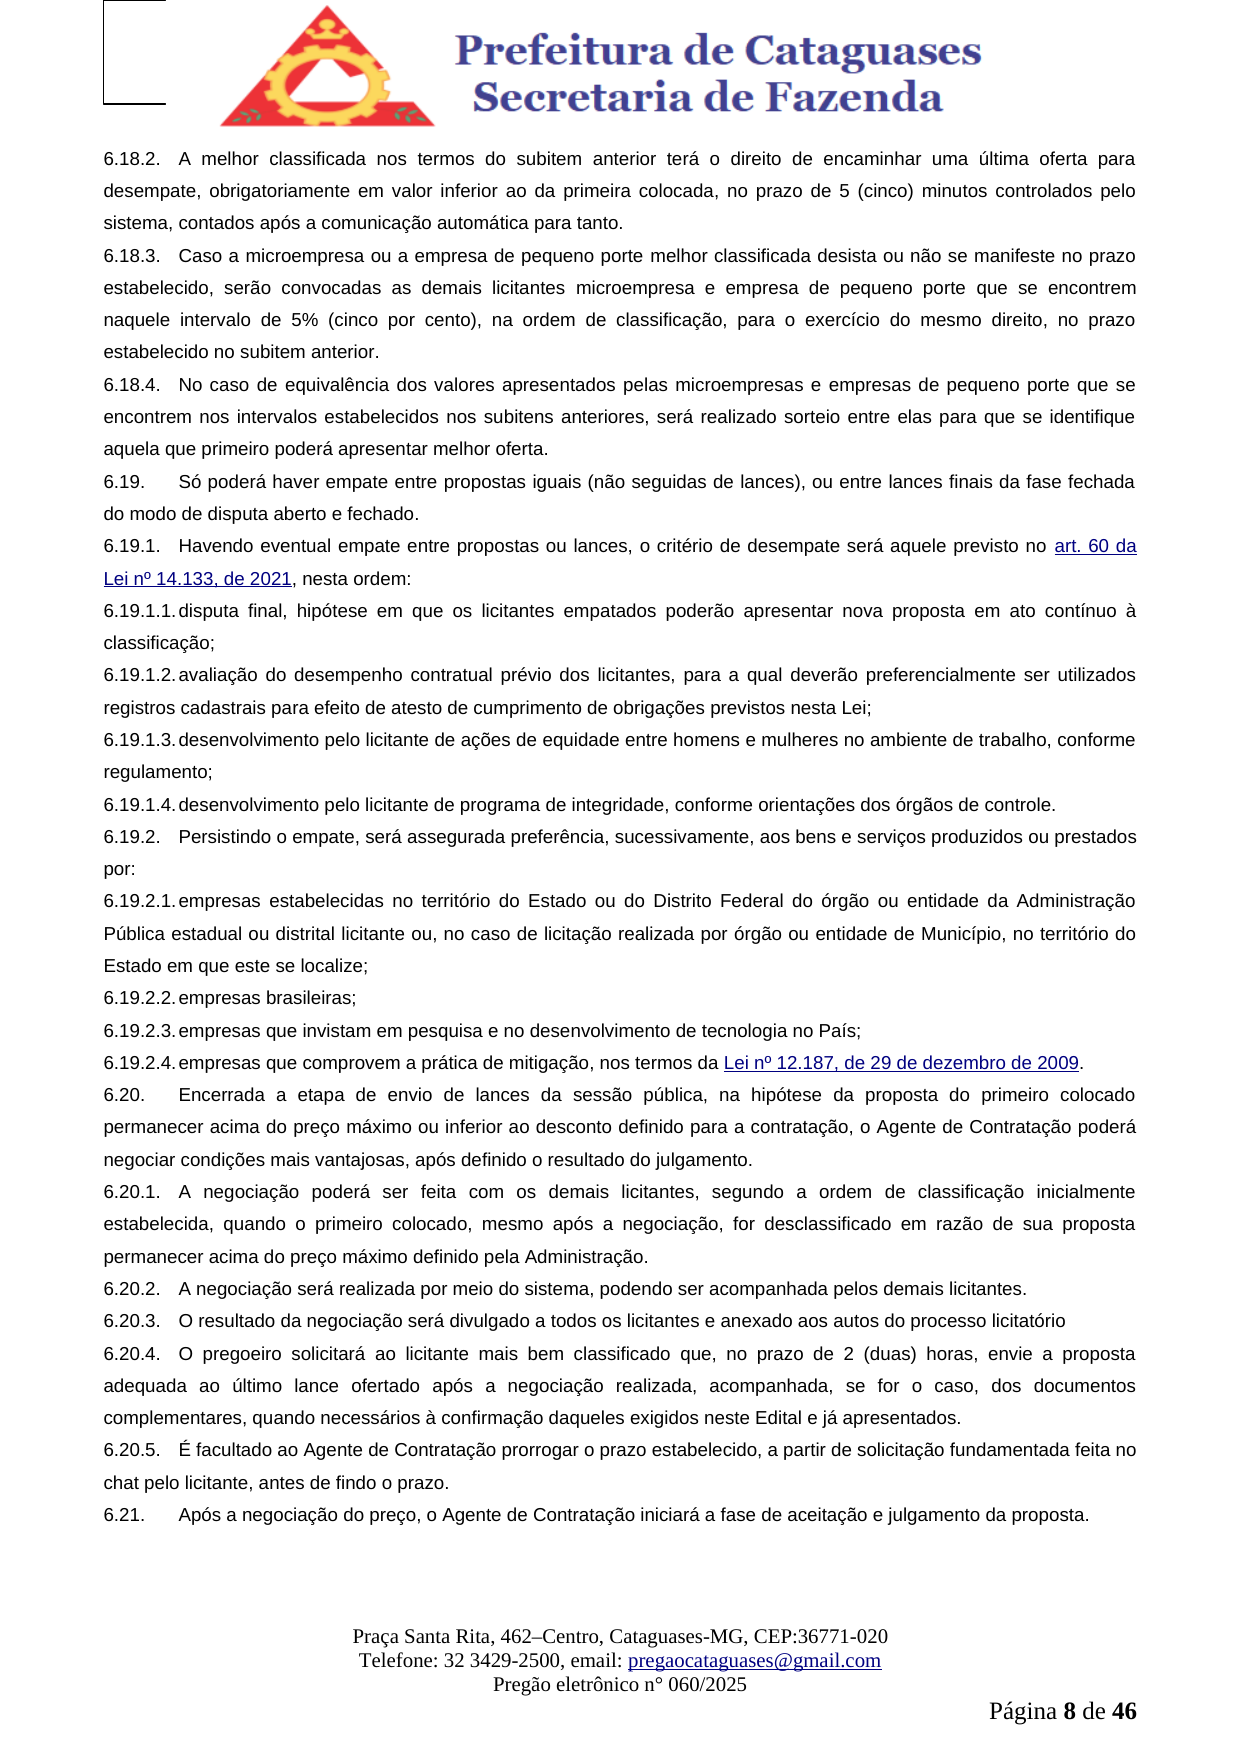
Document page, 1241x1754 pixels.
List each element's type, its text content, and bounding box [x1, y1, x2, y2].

list empresas brasileiras; [103, 987, 1137, 1009]
list empresas estabelecidas no território do Estado ou do Distrito Federal do órgão ou entidade da Administração Pública estadual ou distrital licitante ou, no caso de licitação realizada por órgão ou entidade de Município, no território do Estado em que este se localize; [103, 890, 1137, 976]
list desenvolvimento pelo licitante de ações de equidade entre homens e mulheres no ambiente de trabalho, conforme regulamento; [103, 729, 1137, 783]
list É facultado ao Agente de Contratação prorrogar o prazo estabelecido, a partir de solicitação fundamentada feita no chat pelo licitante, antes de findo o prazo. [103, 1439, 1137, 1493]
list empresas que comprovem a prática de mitigação, nos termos da Lei nº 12.187, de 29 de dezembro de 2009. [103, 1052, 1137, 1073]
picture [165, 0, 1075, 148]
list A melhor classificada nos termos do subitem anterior terá o direito de encaminhar uma última oferta para desempate, obrigatoriamente em valor inferior ao da primeira colocada, no prazo de 5 (cinco) minutos controlados pelo sistema, contados após a comunicação automática para tanto. [103, 147, 1137, 234]
list O pregoeiro solicitará ao licitante mais bem classificado que, no prazo de 2 (duas) horas, envie a proposta adequada ao último lance ofertado após a negociação realizada, acompanhada, se for o caso, dos documentos complementares, quando necessários à confirmação daqueles exigidos neste Edital e já apresentados. [103, 1342, 1137, 1428]
list avaliação do desempenho contratual prévio dos licitantes, para a qual deverão preferencialmente ser utilizados registros cadastrais para efeito de atesto de cumprimento de obrigações previstos nesta Lei; [103, 664, 1137, 718]
list No caso de equivalência dos valores apresentados pelas microempresas e empresas de pequeno porte que se encontrem nos intervalos estabelecidos nos subitens anteriores, será realizado sorteio entre elas para que se identifique aquela que primeiro poderá apresentar melhor oferta. [103, 373, 1137, 460]
list Persistindo o empate, será assegurada preferência, sucessivamente, aos bens e serviços produzidos ou prestados por: [103, 826, 1137, 879]
list Havendo eventual empate entre propostas ou lances, o critério de desempate será aquele previsto no art. 60 da Lei nº 14.133, de 2021, nesta ordem: [103, 535, 1137, 589]
list Após a negociação do preço, o Agente de Contratação iniciará a fase de aceitação e julgamento da proposta. [103, 1504, 1137, 1525]
list A negociação será realizada por meio do sistema, podendo ser acompanhada pelos demais licitantes. [103, 1278, 1137, 1299]
list O resultado da negociação será divulgado a todos os licitantes e anexado aos autos do processo licitatório [103, 1310, 1137, 1332]
list A negociação poderá ser feita com os demais licitantes, segundo a ordem de classificação inicialmente estabelecida, quando o primeiro colocado, mesmo após a negociação, for desclassificado em razão de sua proposta permanecer acima do preço máximo definido pela Administração. [103, 1181, 1137, 1267]
list disputa final, hipótese em que os licitantes empatados poderão apresentar nova proposta em ato contínuo à classificação; [103, 599, 1137, 653]
list Caso a microempresa ou a empresa de pequeno porte melhor classificada desista ou não se manifeste no prazo estabelecido, serão convocadas as demais licitantes microempresa e empresa de pequeno porte que se encontrem naquele intervalo de 5% (cinco por cento), na ordem de classificação, para o exercício do mesmo direito, no prazo estabelecido no subitem anterior. [103, 244, 1137, 363]
list empresas que invistam em pesquisa e no desenvolvimento de tecnologia no País; [103, 1019, 1137, 1041]
list Só poderá haver empate entre propostas iguais (não seguidas de lances), ou entre lances finais da fase fechada do modo de disputa aberto e fechado. [103, 470, 1137, 524]
list desenvolvimento pelo licitante de programa de integridade, conforme orientações dos órgãos de controle. [103, 793, 1137, 815]
list Encerrada a etapa de envio de lances da sessão pública, na hipótese da proposta do primeiro colocado permanecer acima do preço máximo ou inferior ao desconto definido para a contratação, o Agente de Contratação poderá negociar condições mais vantajosas, após definido o resultado do julgamento. [103, 1084, 1137, 1170]
